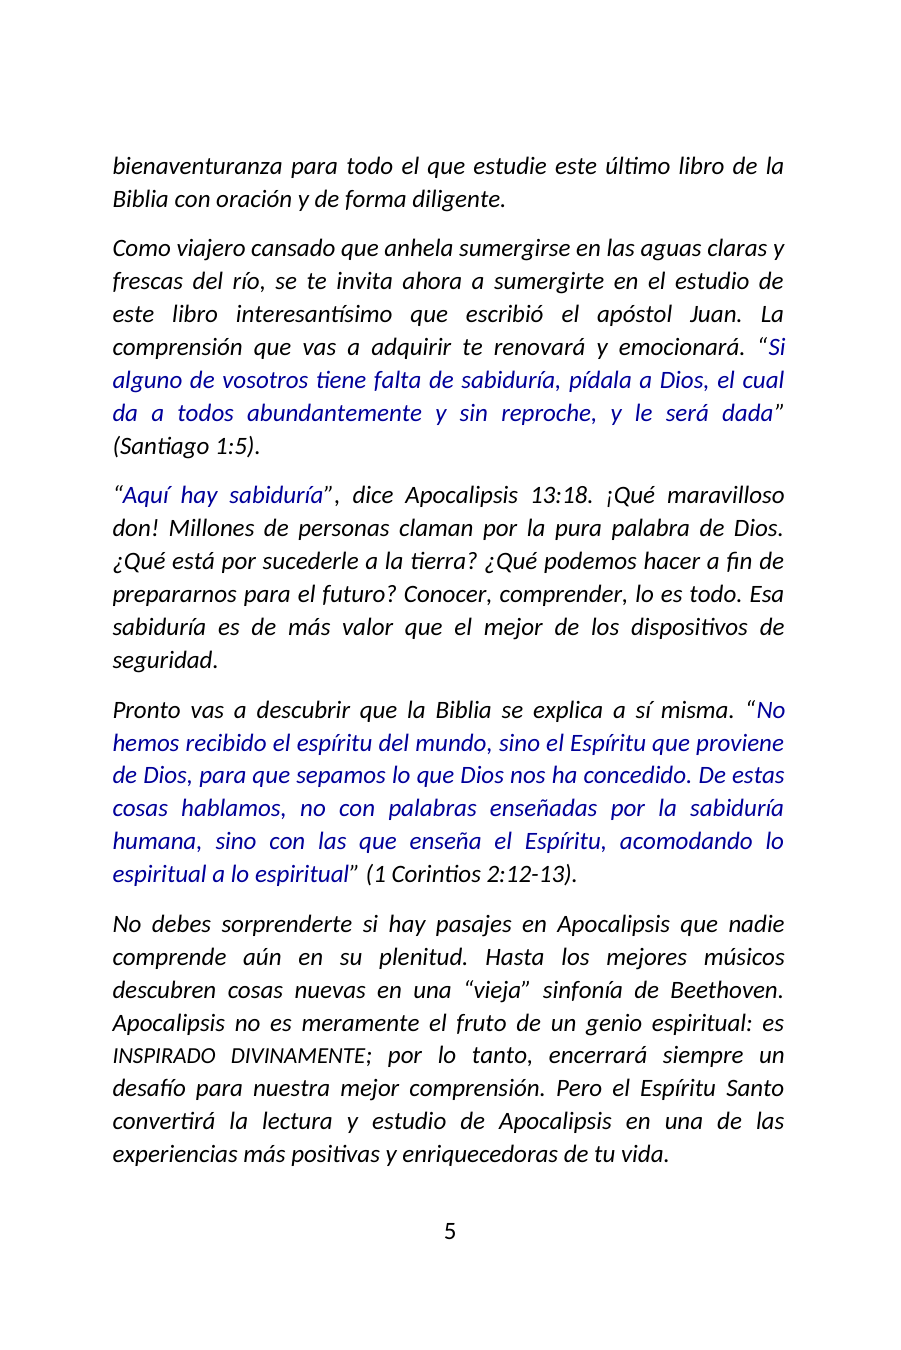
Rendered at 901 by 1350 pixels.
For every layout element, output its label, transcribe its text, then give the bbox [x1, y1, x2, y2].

text No debes sorprenderte si hay pasajes en Apocalipsis que nadie comprende aún en su plenitud. Hasta los mejores músicos descubren cosas nuevas en una “vieja” sinfonía de Beethoven. Apocalipsis no es meramente el fruto de un genio espiritual: es INSPIRADO DIVINAMENTE; por lo tanto, encerrará siempre un desafío para nuestra mejor comprensión. Pero el Espíritu Santo convertirá la lectura y estudio de Apocalipsis en una de las experiencias más positivas y enriquecedoras de tu vida. [112, 908, 788, 1169]
text “Aquí hay sabiduría”, dice Apocalipsis 13:18. ¡Qué maravilloso don! Millones de personas claman por la pura palabra de Dios. ¿Qué está por sucederle a la tierra? ¿Qué podemos hacer a fin de prepararnos para el futuro? Conocer, comprender, lo es todo. Esa sabiduría es de más valor que el mejor de los dispositivos de seguridad. [112, 479, 788, 675]
text Como viajero cansado que anhela sumergirse en las aguas claras y frescas del río, se te invita ahora a sumergirte en el estudio de este libro interesantísimo que escribió el apóstol Juan. La comprensión que vas a adquirir te renovará y emocionará. “Si alguno de vosotros tiene falta de sabiduría, pídala a Dios, el cual da a todos abundantemente y sin reproche, y le será dada” (Santiago 1:5). [112, 232, 788, 461]
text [112, 150, 788, 213]
text Pronto vas a descubrir que la Biblia se explica a sí misma. “No hemos recibido el espíritu del mundo, sino el Espíritu que proviene de Dios, para que sepamos lo que Dios nos ha concedido. De estas cosas hablamos, no con palabras enseñadas por la sabiduría humana, sino con las que enseña el Espíritu, acomodando lo espiritual a lo espiritual” (1 Corintios 2:12-13). [112, 694, 788, 889]
